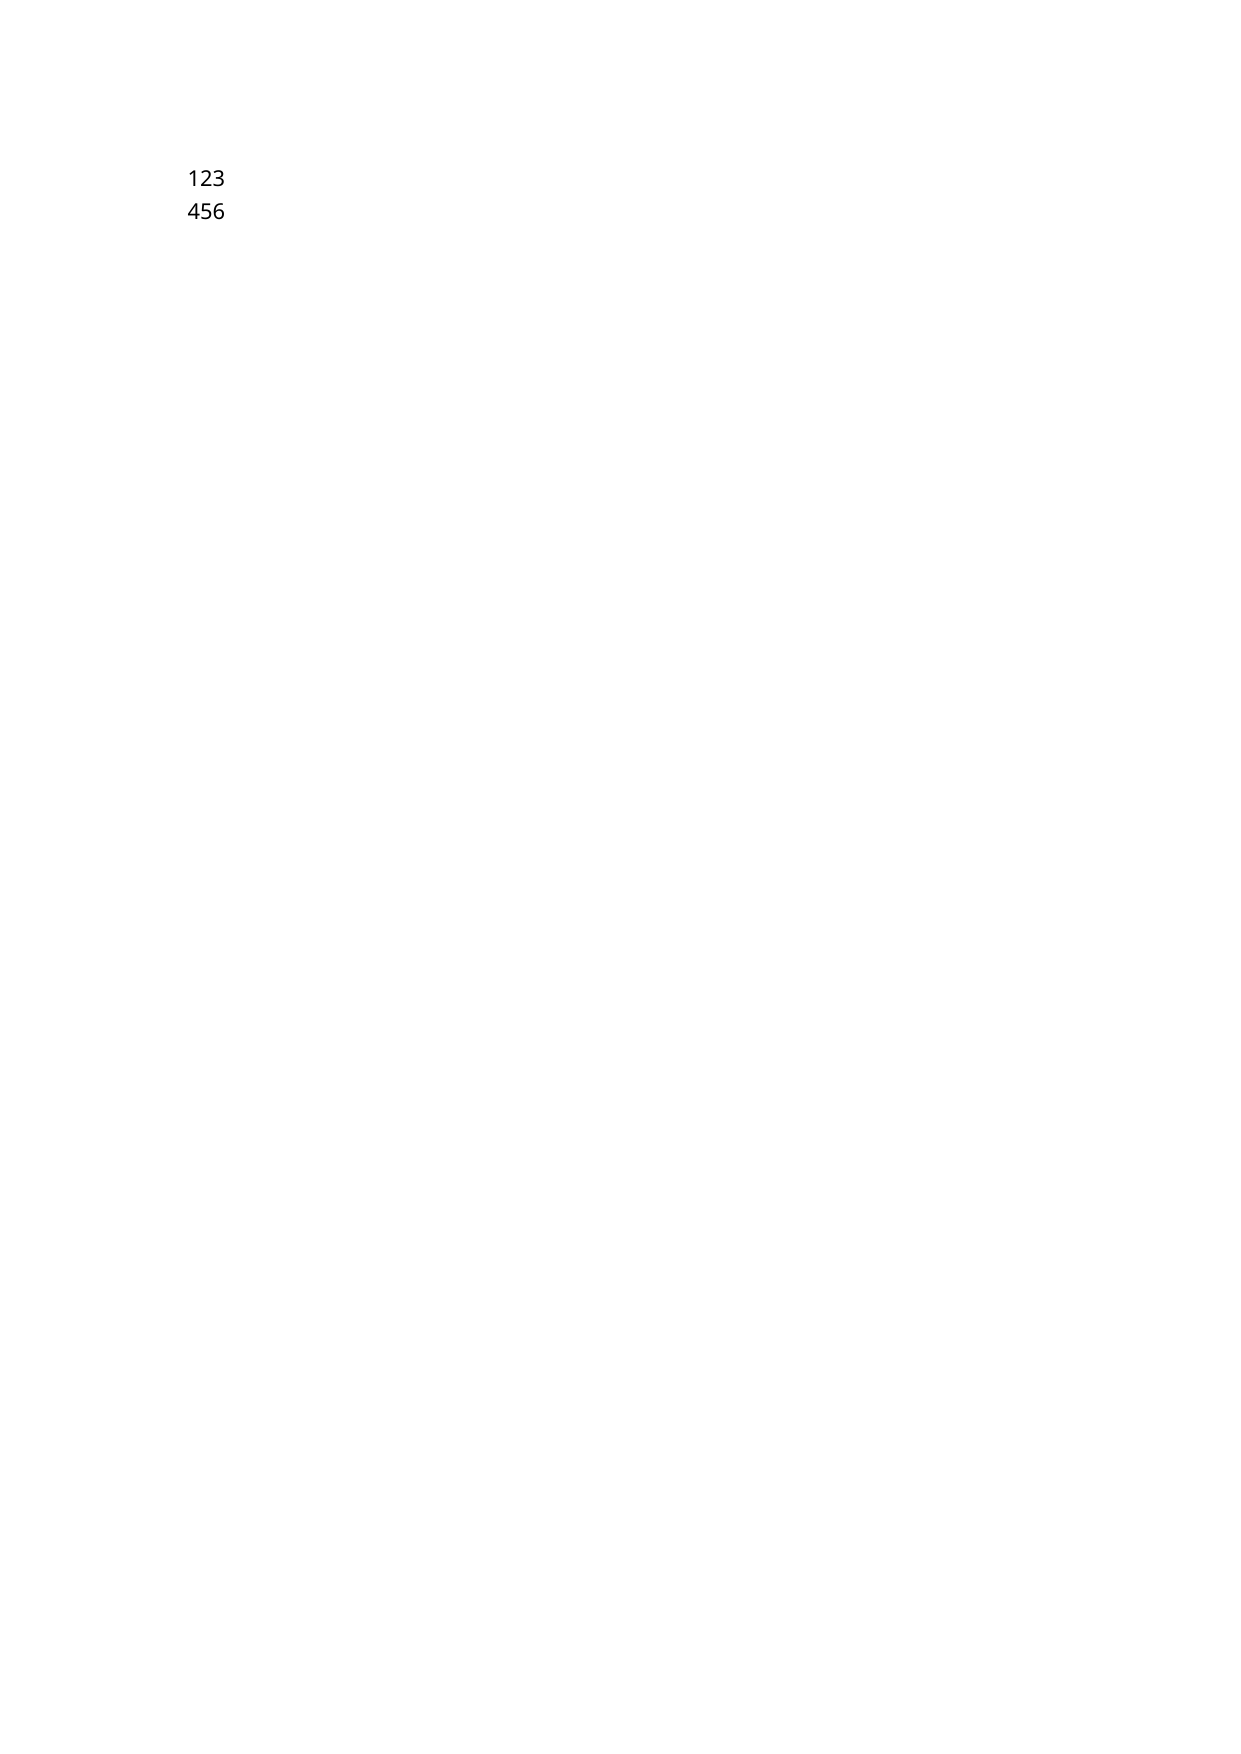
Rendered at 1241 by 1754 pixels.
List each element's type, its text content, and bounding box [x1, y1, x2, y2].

text 123 [187, 162, 1053, 194]
text 456 [187, 194, 1053, 227]
